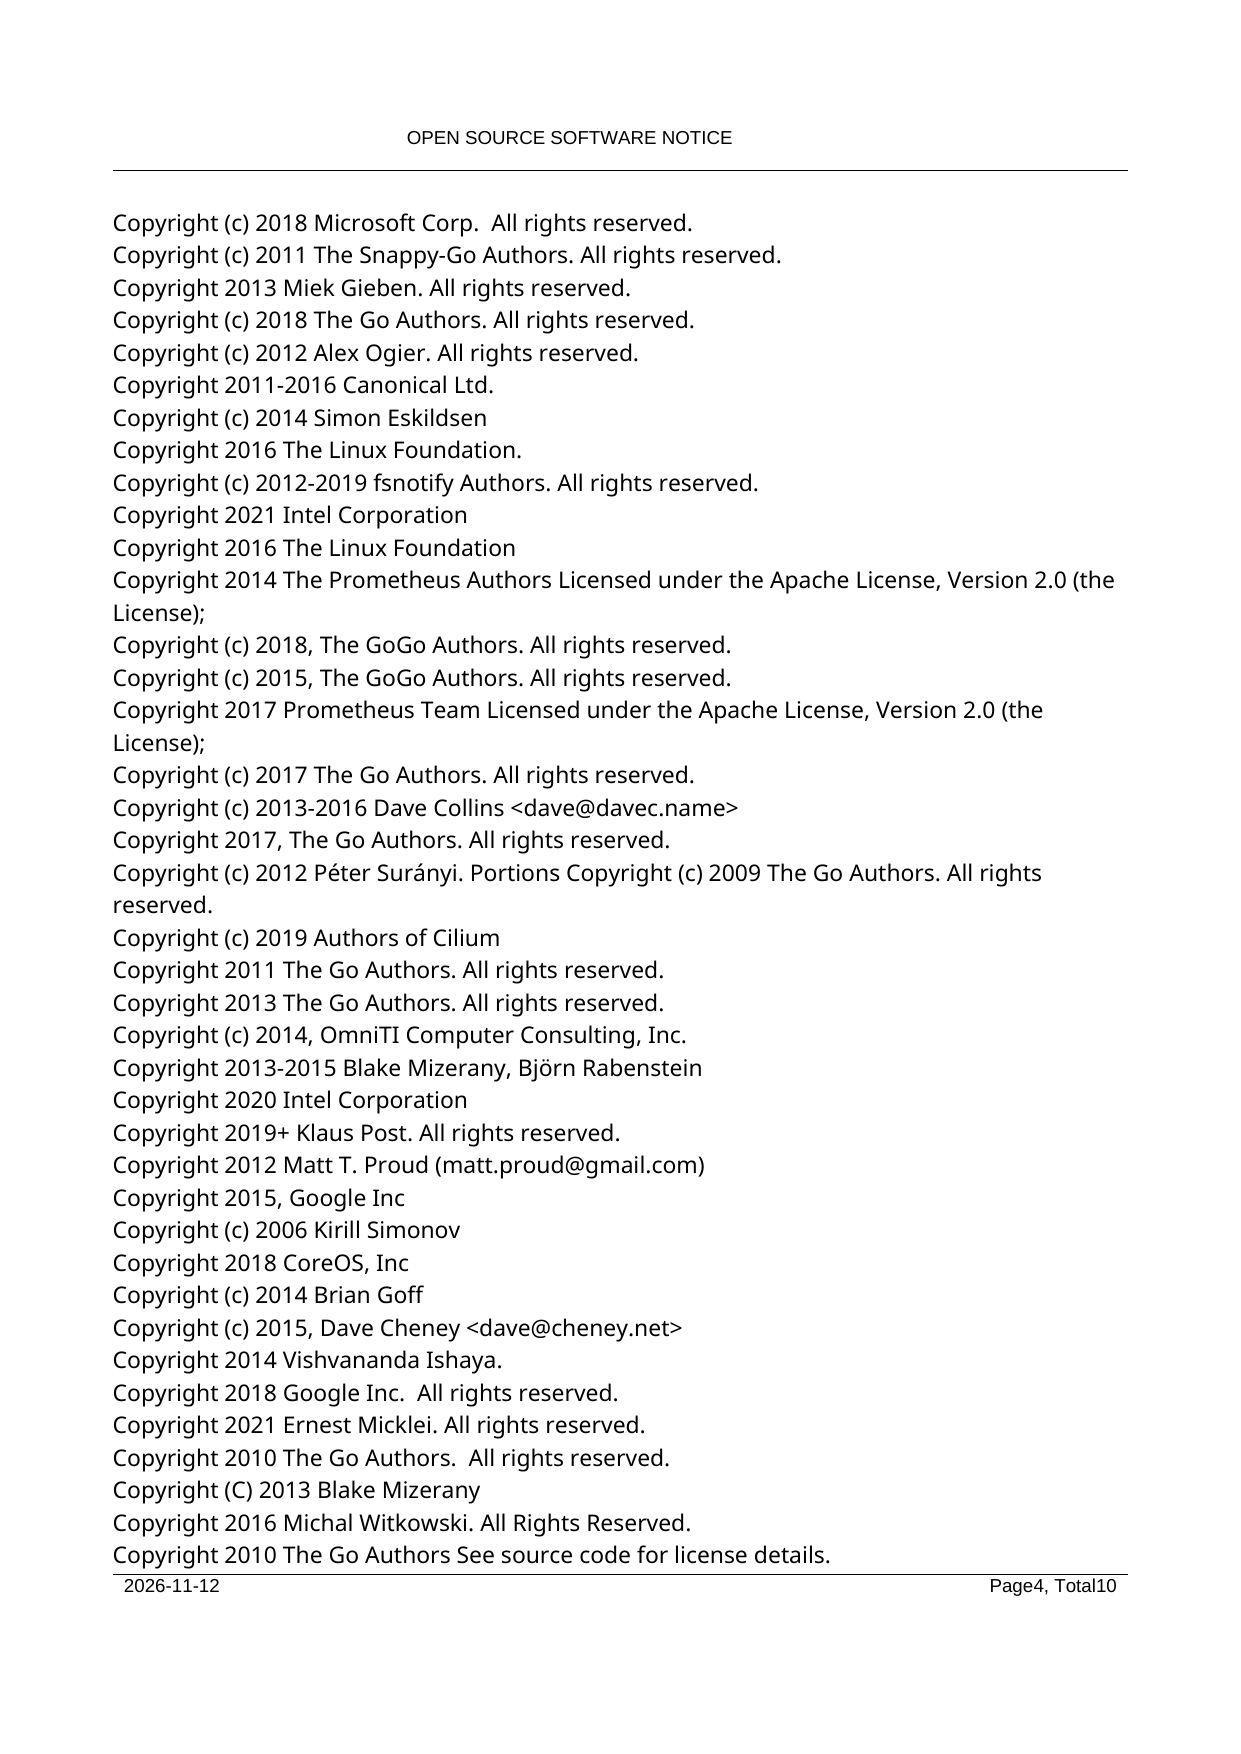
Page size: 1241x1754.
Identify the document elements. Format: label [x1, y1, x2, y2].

text [112, 206, 1128, 1571]
